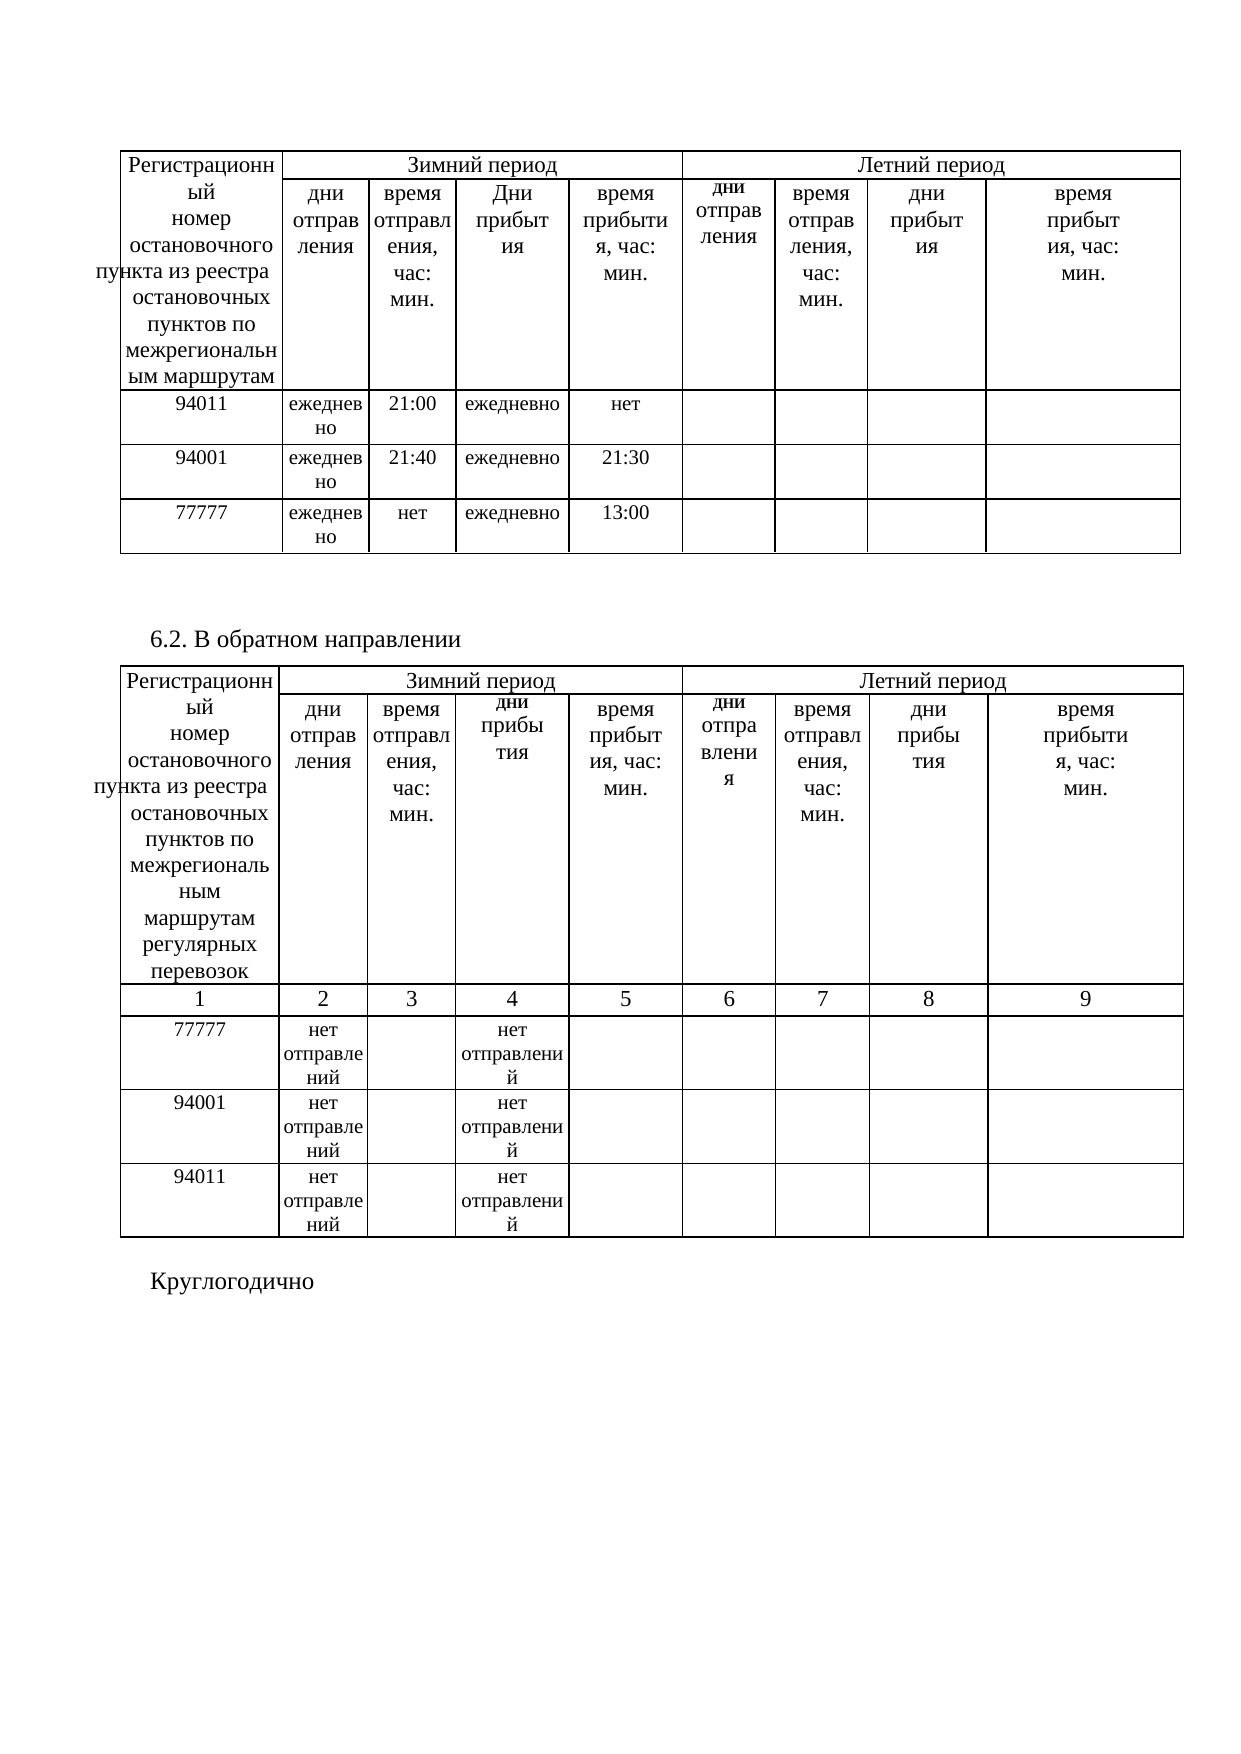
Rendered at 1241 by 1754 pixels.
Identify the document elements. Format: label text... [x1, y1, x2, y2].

table_header Зимний период [280, 667, 682, 693]
table_cell 1 [121, 985, 278, 1015]
table_cell нет [370, 500, 455, 552]
table_cell дни отправ ления [280, 695, 367, 983]
table_cell дни прибыт ия [868, 180, 985, 389]
table_cell [570, 1164, 682, 1236]
table_cell [776, 500, 867, 552]
table_cell [776, 445, 867, 498]
table_cell [868, 445, 985, 498]
table_cell ДНИ отпра влени я [683, 695, 775, 983]
table_cell [570, 1017, 682, 1089]
table_cell [776, 1164, 869, 1236]
table_cell [776, 1017, 869, 1089]
table_cell нет отправлений [280, 1164, 367, 1236]
table_cell [776, 391, 867, 444]
table_cell [868, 500, 985, 552]
table_cell ежедневно [457, 445, 568, 498]
table_header Летний период [683, 152, 1180, 178]
table_cell [683, 391, 774, 444]
table_cell 13:00 [570, 500, 682, 552]
table_cell 94011 [121, 1164, 278, 1236]
table_cell 21:40 [370, 445, 455, 498]
table_cell 7 [776, 985, 869, 1015]
table_cell время прибыти я, час: мин. [570, 180, 682, 389]
table_cell время прибыти я, час: мин. [989, 695, 1183, 983]
table_cell 8 [870, 985, 987, 1015]
table_cell [870, 1017, 987, 1089]
table_cell 4 [456, 985, 568, 1015]
table_cell 94001 [121, 1090, 278, 1162]
table_cell [368, 1164, 455, 1236]
table_cell ежедневно [283, 500, 368, 552]
table_cell 94001 [121, 445, 282, 498]
table_cell время отправл ения, час: мин. [368, 695, 455, 983]
table_cell [683, 1164, 775, 1236]
table_header Зимний период [283, 152, 682, 178]
table_cell ДНИ отправ ления [683, 180, 774, 389]
table_cell ежедневно [283, 445, 368, 498]
table_header Летний период [683, 667, 1183, 693]
table_cell 6 [683, 985, 775, 1015]
table_cell [683, 1017, 775, 1089]
table_cell ДНИ прибы тия [456, 695, 568, 983]
table_cell [570, 1090, 682, 1162]
text Круглогодично [150, 1266, 1090, 1295]
table_cell время отправ ления, час: мин. [776, 180, 867, 389]
table_cell [683, 1090, 775, 1162]
table_cell нет отправлений [456, 1017, 568, 1089]
table_cell [987, 445, 1180, 498]
table_cell дни прибы тия [870, 695, 987, 983]
table_cell нет отправлений [456, 1090, 568, 1162]
table_cell 2 [280, 985, 367, 1015]
table_cell ежедневно [283, 391, 368, 444]
table_cell [868, 391, 985, 444]
table_cell ежедневно [457, 391, 568, 444]
table_header Регистрационный номер остановочного пункта из реестра остановочных пунктов по межрегиональным маршрутам регулярных перевозок [121, 667, 278, 983]
table_cell [776, 1090, 869, 1162]
table_cell [870, 1090, 987, 1162]
table_cell ежедневно [457, 500, 568, 552]
table_cell [368, 1017, 455, 1089]
table_cell 77777 [121, 500, 282, 552]
table_cell [368, 1090, 455, 1162]
table_cell нет отправлений [280, 1017, 367, 1089]
table_cell 94011 [121, 391, 282, 444]
table_cell время отправл ения, час: мин. [776, 695, 869, 983]
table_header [121, 152, 282, 389]
table_cell [683, 500, 774, 552]
table_cell 77777 [121, 1017, 278, 1089]
table_cell нет [570, 391, 682, 444]
table_cell время прибыт ия, час: мин. [570, 695, 682, 983]
table_cell время отправл ения, час: мин. [370, 180, 455, 389]
table_cell [989, 1017, 1183, 1089]
table_cell Дни прибыт ия [457, 180, 568, 389]
table_cell 21:30 [570, 445, 682, 498]
table_cell 9 [989, 985, 1183, 1015]
table_cell 5 [570, 985, 682, 1015]
text 6.2. В обратном направлении [150, 624, 1090, 653]
table_cell дни отправ ления [283, 180, 368, 389]
table_cell нет отправлений [456, 1164, 568, 1236]
table_cell нет отправлений [280, 1090, 367, 1162]
table_cell время прибыт ия, час: мин. [987, 180, 1180, 389]
table_cell 3 [368, 985, 455, 1015]
table_cell 21:00 [370, 391, 455, 444]
table_cell [987, 391, 1180, 444]
table_cell [989, 1090, 1183, 1162]
table_cell [683, 445, 774, 498]
table_cell [989, 1164, 1183, 1236]
table_cell [987, 500, 1180, 552]
table_cell [870, 1164, 987, 1236]
